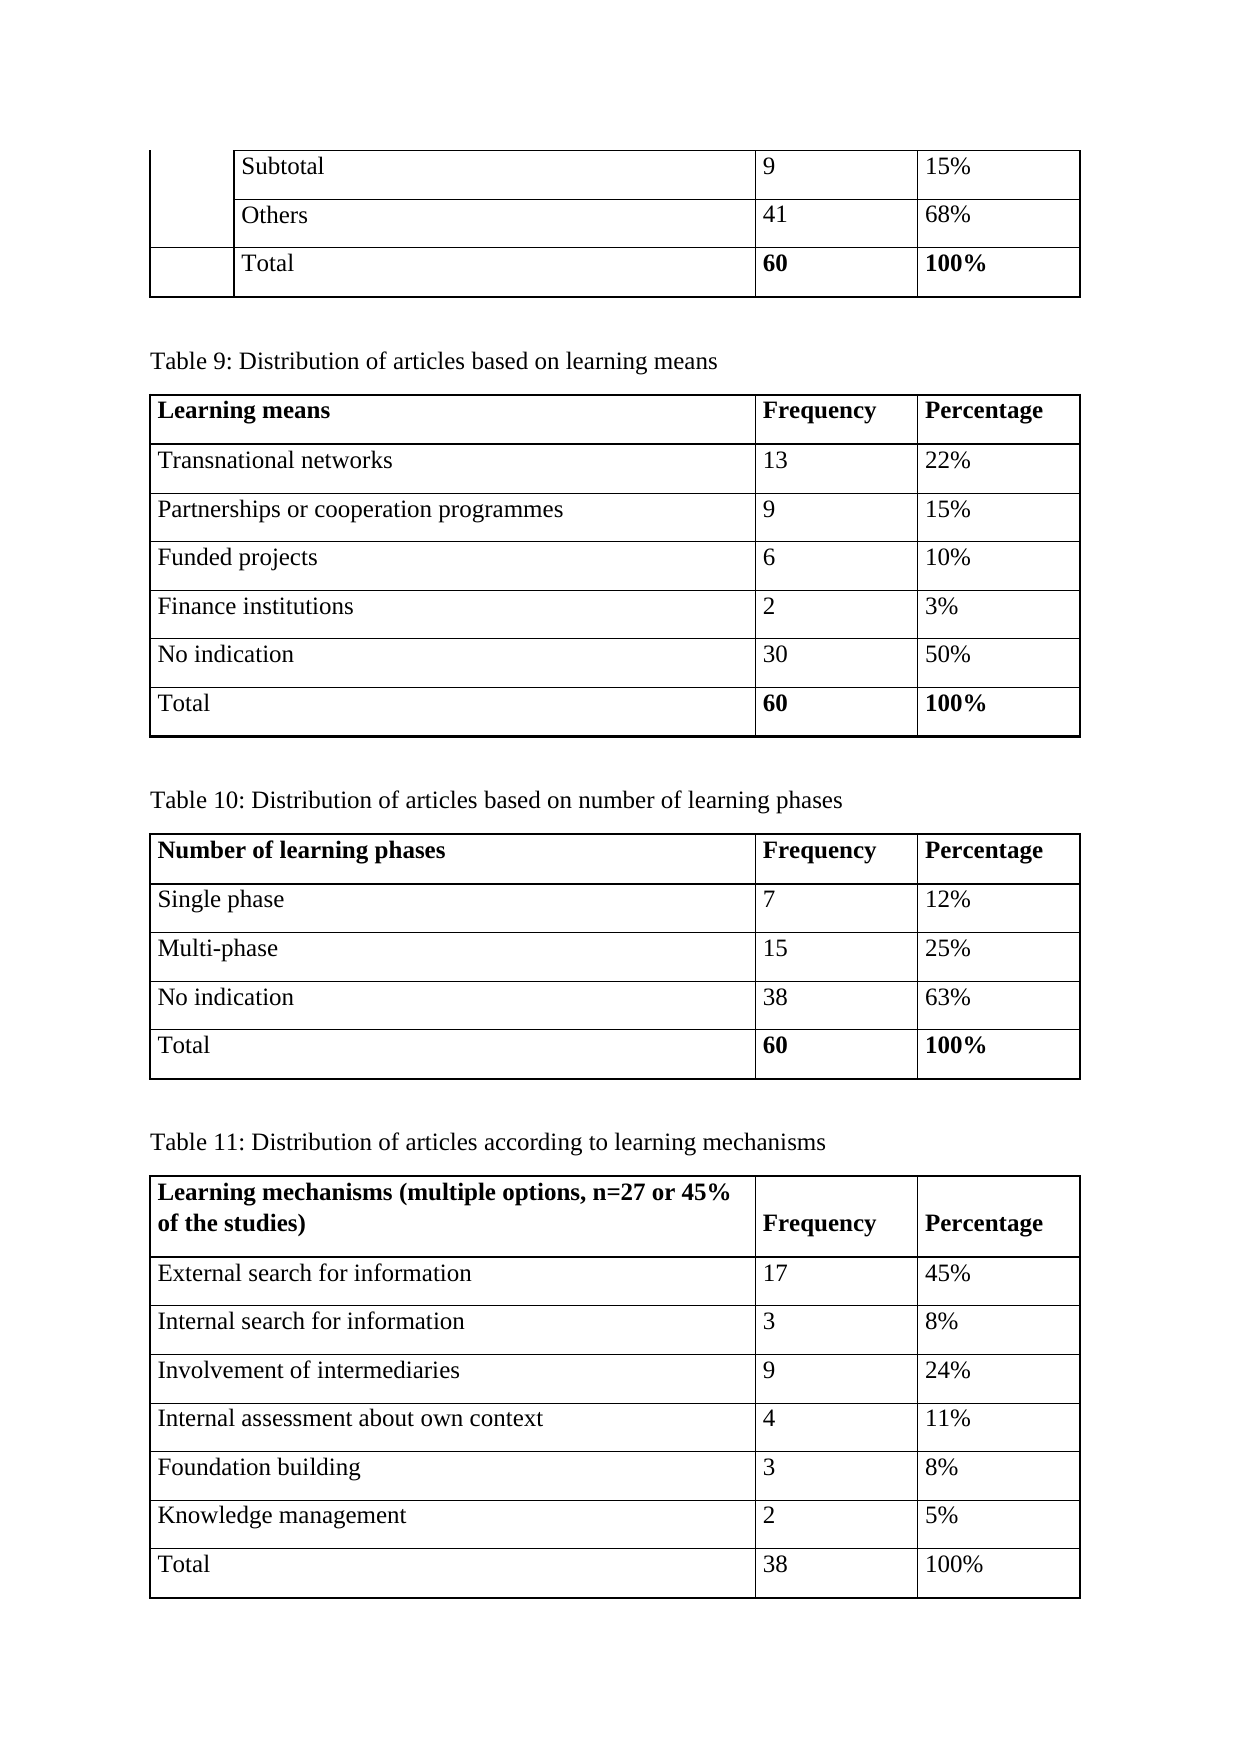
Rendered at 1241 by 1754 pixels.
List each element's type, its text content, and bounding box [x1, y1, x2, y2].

table_cell Total [151, 1549, 755, 1597]
table_cell 38 [756, 1549, 917, 1597]
table_cell 9 [756, 151, 917, 198]
table_cell Multi-phase [151, 933, 755, 981]
table_cell 100% [918, 248, 1079, 296]
table_cell 60 [756, 688, 917, 735]
table_header Learning mechanisms (multiple options, n=27 or 45% of the studies) [151, 1177, 755, 1256]
table_cell 100% [918, 1549, 1079, 1597]
table_cell Transnational networks [151, 445, 755, 493]
table_cell [151, 199, 233, 247]
table_cell 50% [918, 639, 1079, 687]
table_header Frequency [756, 396, 917, 443]
text Table 9: Distribution of articles based on learning means [150, 346, 1090, 374]
table_cell 6 [756, 542, 917, 590]
table_cell 8% [918, 1452, 1079, 1499]
table_cell 100% [918, 688, 1079, 735]
table_cell 22% [918, 445, 1079, 493]
table_cell Foundation building [151, 1452, 755, 1499]
table_cell 15% [918, 151, 1079, 198]
table_cell 9 [756, 1355, 917, 1402]
text Table 11: Distribution of articles according to learning mechanisms [150, 1127, 1090, 1156]
table_cell Subtotal [235, 151, 755, 198]
table_cell 15 [756, 933, 917, 981]
table_cell Internal search for information [151, 1306, 755, 1354]
table_cell Knowledge management [151, 1501, 755, 1548]
table_cell 3 [756, 1452, 917, 1499]
table_cell Single phase [151, 885, 755, 932]
table_cell 60 [756, 248, 917, 296]
table_cell External search for information [151, 1258, 755, 1305]
table_cell 3% [918, 591, 1079, 638]
table_cell 4 [756, 1404, 917, 1451]
table_cell 17 [756, 1258, 917, 1305]
table_cell 3 [756, 1306, 917, 1354]
table_header Learning means [151, 396, 755, 443]
table_cell 68% [918, 200, 1079, 247]
table_cell Finance institutions [151, 591, 755, 638]
table_cell 15% [918, 494, 1079, 541]
table_cell 9 [756, 494, 917, 541]
table_cell No indication [151, 982, 755, 1029]
table_cell [151, 248, 233, 296]
table_header Frequency [756, 1177, 917, 1256]
table_cell 41 [756, 200, 917, 247]
table_cell 24% [918, 1355, 1079, 1402]
table_cell 100% [918, 1030, 1079, 1078]
table_cell 45% [918, 1258, 1079, 1305]
table_cell 8% [918, 1306, 1079, 1354]
text Table 10: Distribution of articles based on number of learning phases [150, 785, 1090, 814]
table_cell 5% [918, 1501, 1079, 1548]
table_cell 10% [918, 542, 1079, 590]
table_cell 2 [756, 1501, 917, 1548]
table_cell Total [151, 1030, 755, 1078]
table_cell 13 [756, 445, 917, 493]
table_cell 2 [756, 591, 917, 638]
table_cell 38 [756, 982, 917, 1029]
table_cell 30 [756, 639, 917, 687]
table_cell 11% [918, 1404, 1079, 1451]
table_header Number of learning phases [151, 835, 755, 882]
table_cell 7 [756, 885, 917, 932]
table_cell Funded projects [151, 542, 755, 590]
table_cell 63% [918, 982, 1079, 1029]
table_cell Total [235, 248, 755, 296]
table_cell Others [235, 200, 755, 247]
table_cell 60 [756, 1030, 917, 1078]
table_header Percentage [918, 1177, 1079, 1256]
table_cell Internal assessment about own context [151, 1404, 755, 1451]
table_cell Partnerships or cooperation programmes [151, 494, 755, 541]
table_cell 12% [918, 885, 1079, 932]
table_cell No indication [151, 639, 755, 687]
table_header Percentage [918, 396, 1079, 443]
table_cell 25% [918, 933, 1079, 981]
table_cell Involvement of intermediaries [151, 1355, 755, 1402]
table_cell Total [151, 688, 755, 735]
table_header Percentage [918, 835, 1079, 882]
table_header Frequency [756, 835, 917, 882]
